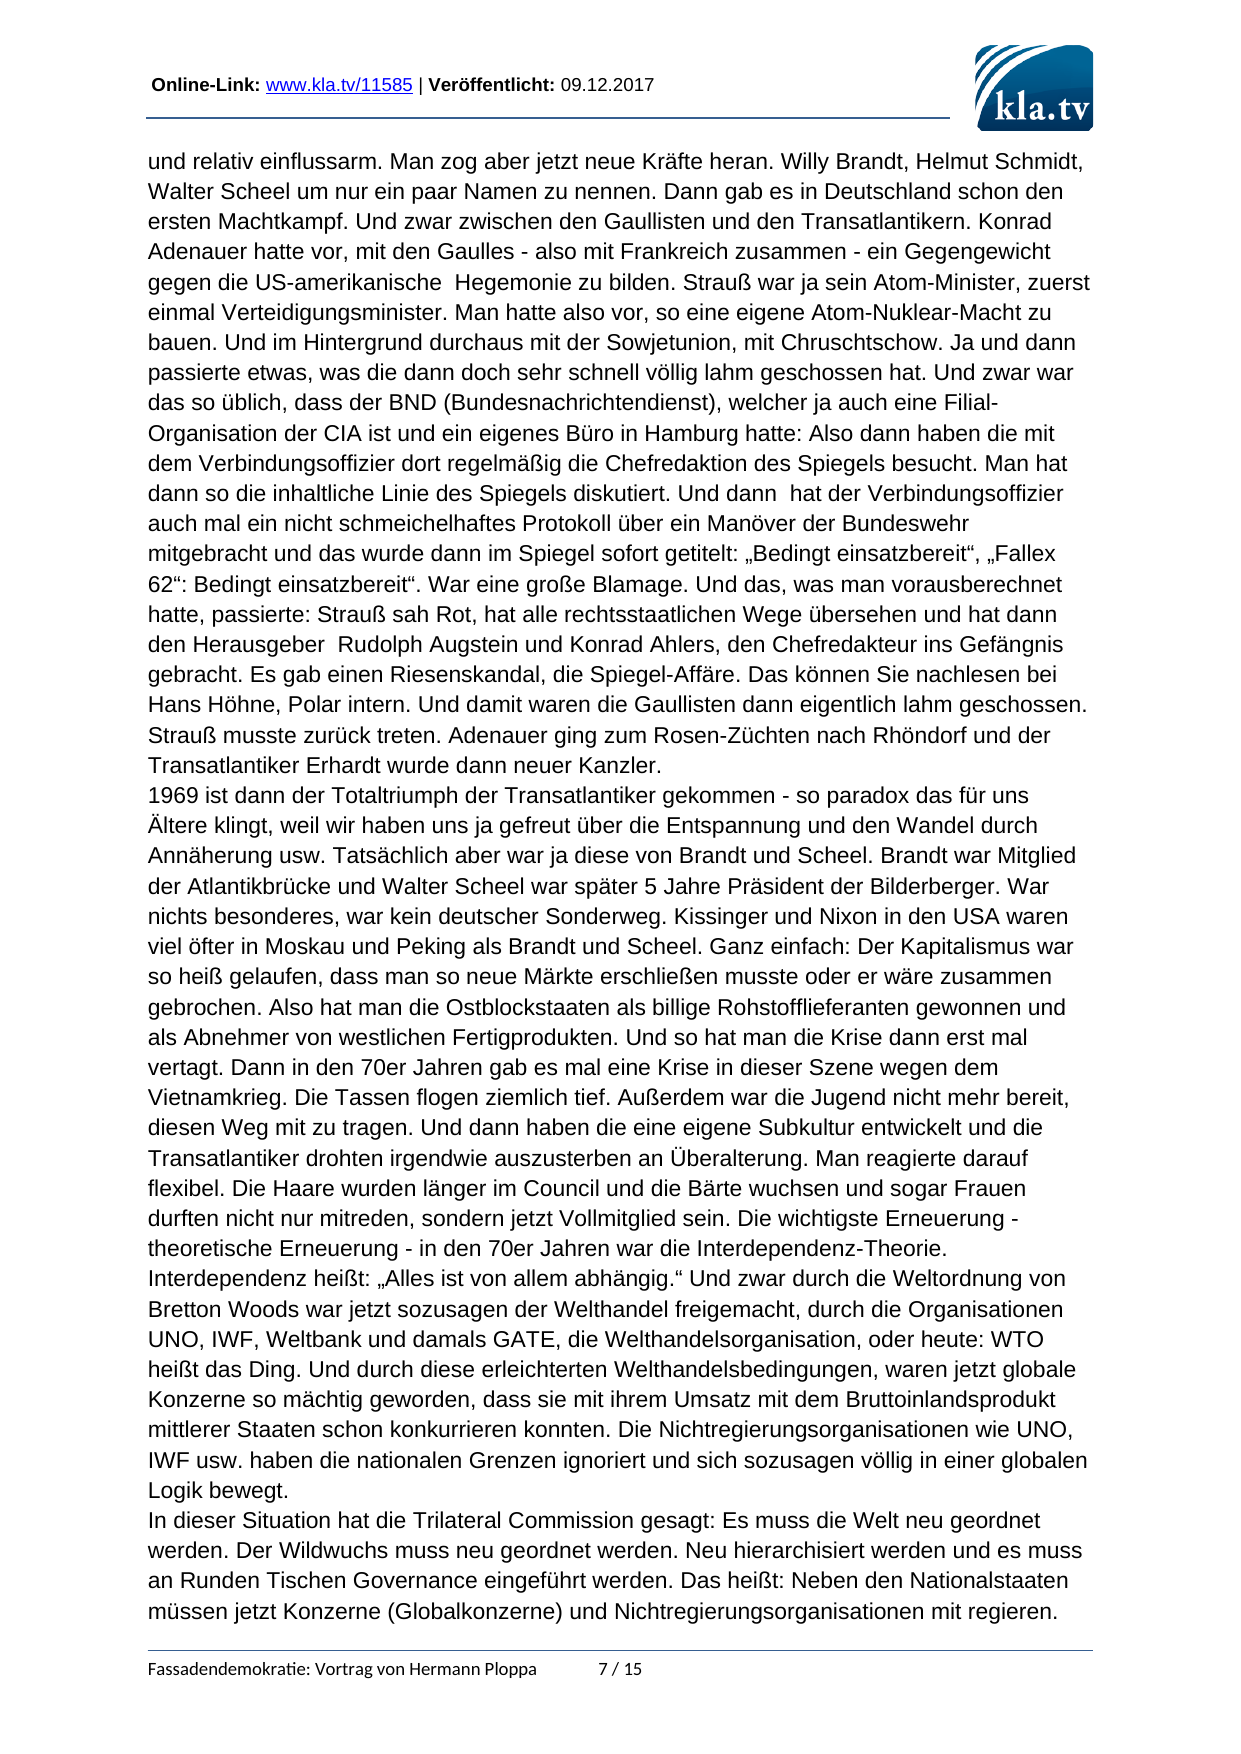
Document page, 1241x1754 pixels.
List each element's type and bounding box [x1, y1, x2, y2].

text [148, 148, 1093, 1624]
